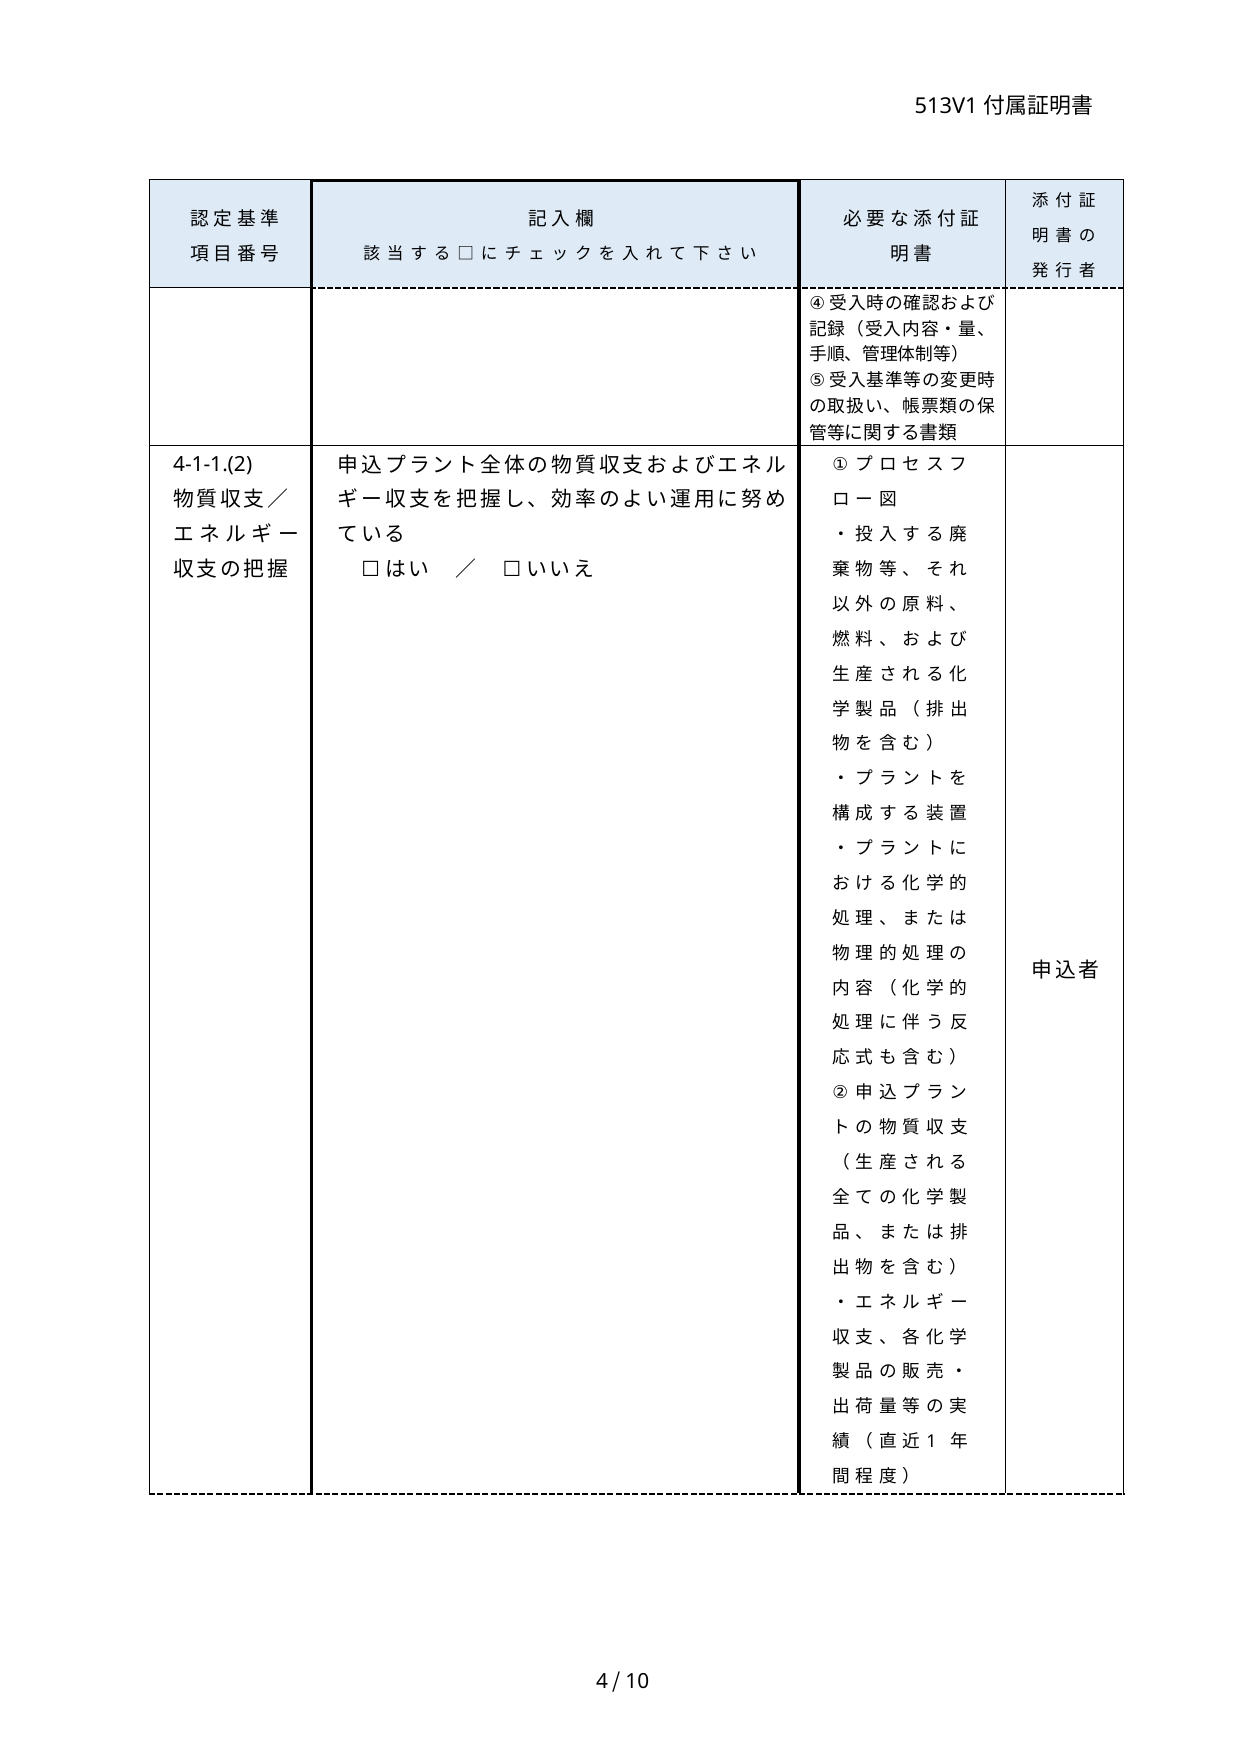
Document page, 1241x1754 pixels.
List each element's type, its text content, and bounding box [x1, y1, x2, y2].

table_header 認定基準 項目番号 [150, 180, 310, 287]
table_cell 申込プラント全体の物質収支およびエネルギー収支を把握し、効率のよい運用に努めている はい ／ いいえ [313, 446, 797, 1492]
table_cell 4-1-1.(2) 物質収支／ エネルギー収支の把握 [150, 446, 310, 1492]
table_header 必要な添付証明書 [801, 180, 1005, 287]
table_cell 申込者 [1006, 446, 1123, 1492]
table_header 記入欄 該当する□にチェックを入れて下さい [313, 182, 797, 287]
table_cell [313, 287, 797, 444]
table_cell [801, 287, 1005, 444]
table_cell 申込者 [1006, 287, 1123, 444]
table_header 添付証明書の発行者 [1006, 180, 1123, 287]
table_cell ①プロセスフロー図 ・投入する廃棄物等、それ以外の原料、燃料、および生産される化学製品（排出物を含む） ・プラントを構成する装置 ・プラントにおける化学的処理、または物理的処理の内容（化学的処理に伴う反応式も含む） ②申込プラントの物質収支（生産される全ての化学製品、または排出物を含む） ・エネルギー収支、各化学製品の販売・出荷量等の実績（直近1年間程度） [801, 446, 1005, 1492]
